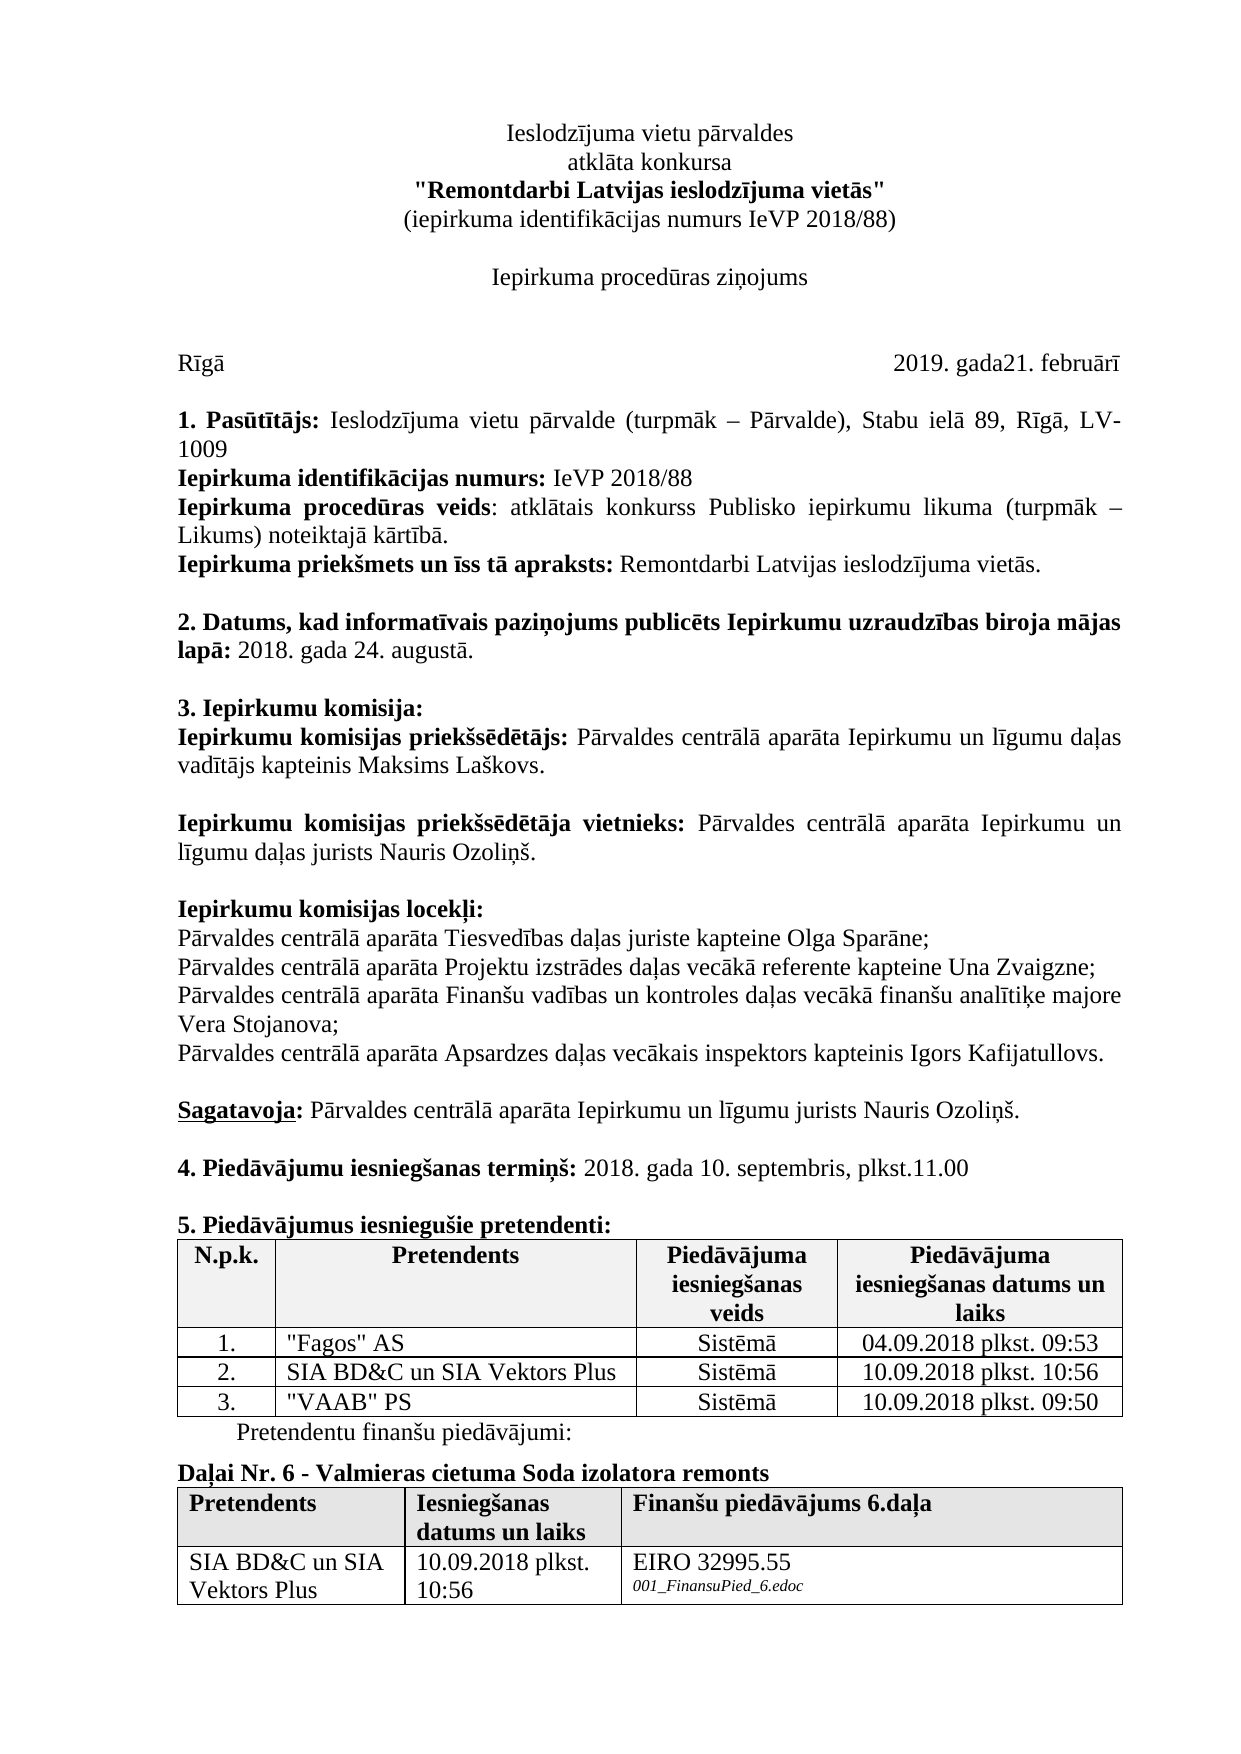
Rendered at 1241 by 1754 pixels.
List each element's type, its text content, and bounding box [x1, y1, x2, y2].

table_cell 1. [178, 1328, 275, 1356]
text 2. Datums, kad informatīvais paziņojums publicēts Iepirkumu uzraudzības biroja mājas lapā: 2018. gada 24. augustā. [177, 607, 1122, 664]
text Iepirkuma identifikācijas numurs: IeVP 2018/88 [177, 463, 1122, 492]
text atklāta konkursa [177, 147, 1122, 176]
text Pārvaldes centrālā aparāta Tiesvedības daļas juriste kapteine Olga Sparāne; [177, 923, 1122, 952]
table_cell EIRO 32995.55 001_FinansuPied_6.edoc [622, 1547, 1122, 1604]
table_cell SIA BD&C un SIA Vektors Plus [276, 1358, 636, 1386]
table_header Finanšu piedāvājums 6.daļa [622, 1488, 1122, 1546]
table_cell Sistēmā [637, 1387, 837, 1416]
table_header Pretendents [178, 1488, 404, 1546]
table_cell 3. [178, 1387, 275, 1416]
text "Remontdarbi Latvijas ieslodzījuma vietās" [177, 176, 1122, 204]
table_cell 10.09.2018 plkst. 10:56 [838, 1358, 1122, 1386]
table_cell "VAAB" PS [276, 1387, 636, 1416]
text Iepirkuma procedūras ziņojums [177, 262, 1122, 291]
text Pretendentu finanšu piedāvājumi: [177, 1417, 1122, 1446]
text Pārvaldes centrālā aparāta Projektu izstrādes daļas vecākā referente kapteine Una Zvaigzne; [177, 952, 1122, 981]
table_cell 10.09.2018 plkst. 09:50 [838, 1387, 1122, 1416]
table_cell 04.09.2018 plkst. 09:53 [838, 1328, 1122, 1356]
text Ieslodzījuma vietu pārvaldes [177, 118, 1122, 147]
table_header Pretendents [276, 1240, 636, 1327]
text (iepirkuma identifikācijas numurs IeVP 2018/88) [177, 204, 1122, 233]
text Sagatavoja: Pārvaldes centrālā aparāta Iepirkumu un līgumu jurists Nauris Ozoliņš. [177, 1096, 1122, 1124]
text Iepirkumu komisijas priekšsēdētājs: Pārvaldes centrālā aparāta Iepirkumu un līgumu daļas vadītājs kapteinis Maksims Laškovs. [177, 722, 1122, 779]
table_header N.p.k. [178, 1240, 275, 1327]
text Daļai Nr. 6 - Valmieras cietuma Soda izolatora remonts [177, 1458, 1122, 1487]
text 1. Pasūtītājs: Ieslodzījuma vietu pārvalde (turpmāk – Pārvalde), Stabu ielā 89, Rīgā, LV-1009 [177, 406, 1122, 463]
table_cell 10.09.2018 plkst. 10:56 [406, 1547, 621, 1604]
text Iepirkumu komisijas locekļi: [177, 894, 1122, 923]
table_cell "Fagos" AS [276, 1328, 636, 1356]
table_cell Sistēmā [637, 1328, 837, 1356]
text Pārvaldes centrālā aparāta Finanšu vadības un kontroles daļas vecākā finanšu analītiķe majore Vera Stojanova; [177, 981, 1122, 1038]
text Iepirkuma priekšmets un īss tā apraksts: Remontdarbi Latvijas ieslodzījuma vietās. [177, 549, 1122, 578]
table_cell SIA BD&C un SIA Vektors Plus [178, 1547, 404, 1604]
text Iepirkumu komisijas priekšsēdētāja vietnieks: Pārvaldes centrālā aparāta Iepirkumu un līgumu daļas jurists Nauris Ozoliņš. [177, 808, 1122, 866]
table_cell 2. [178, 1358, 275, 1386]
text 3. Iepirkumu komisija: [177, 693, 1122, 722]
table_header Iesniegšanas datums un laiks [406, 1488, 621, 1546]
text 4. Piedāvājumu iesniegšanas termiņš: 2018. gada 10. septembris, plkst.11.00 [177, 1153, 1122, 1182]
table_header Piedāvājuma iesniegšanas datums un laiks [838, 1240, 1122, 1327]
text Iepirkuma procedūras veids: atklātais konkurss Publisko iepirkumu likuma (turpmāk – Likums) noteiktajā kārtībā. [177, 492, 1122, 549]
table_header Piedāvājuma iesniegšanas veids [637, 1240, 837, 1327]
table_cell Sistēmā [637, 1358, 837, 1386]
text Rīgā 2019. gada21. februārī [177, 348, 1122, 377]
text Pārvaldes centrālā aparāta Apsardzes daļas vecākais inspektors kapteinis Igors Kafijatullovs. [177, 1038, 1118, 1067]
text 5. Piedāvājumus iesniegušie pretendenti: [177, 1211, 1122, 1239]
